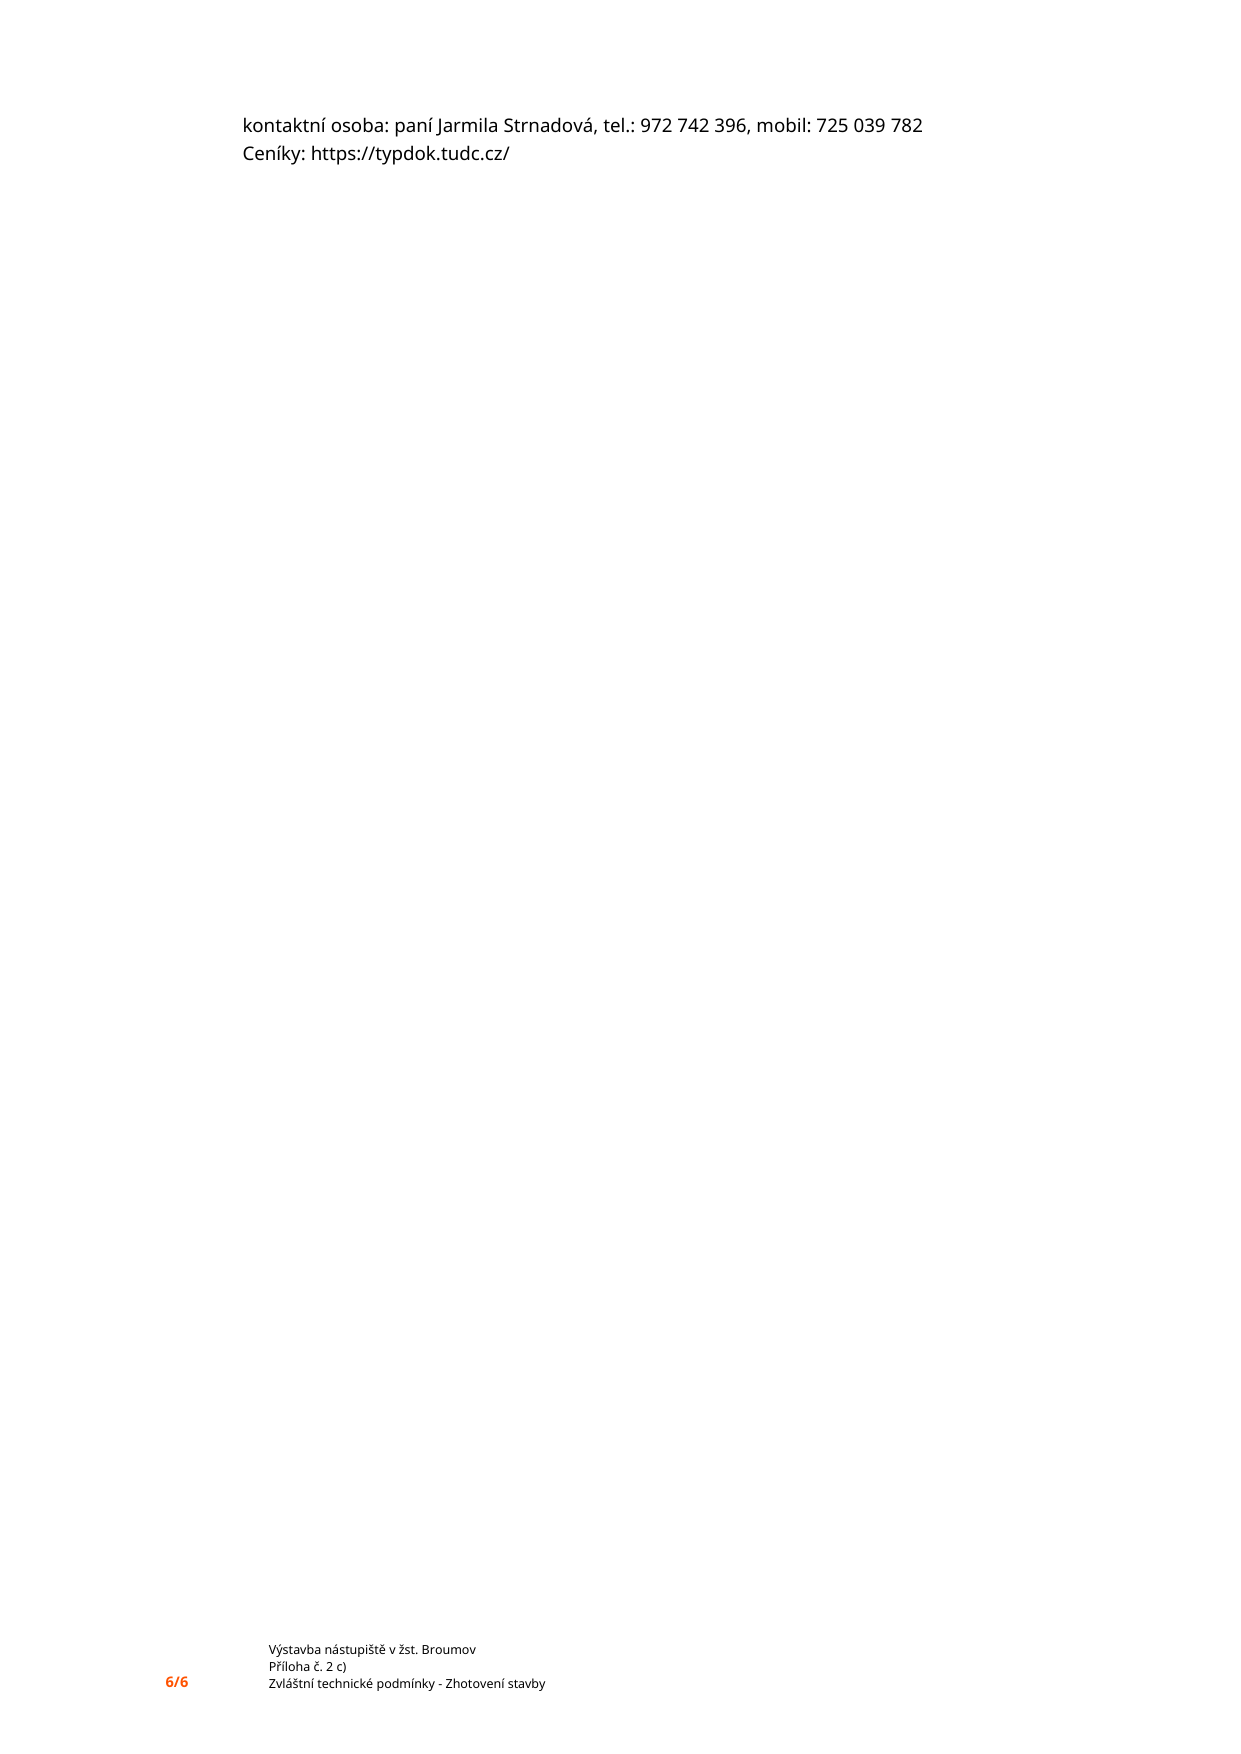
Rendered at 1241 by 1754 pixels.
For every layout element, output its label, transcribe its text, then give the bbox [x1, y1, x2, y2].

text kontaktní osoba: paní Jarmila Strnadová, tel.: 972 742 396, mobil: 725 039 782 [242, 112, 1075, 138]
text Ceníky: https://typdok.tudc.cz/ [242, 140, 1075, 166]
